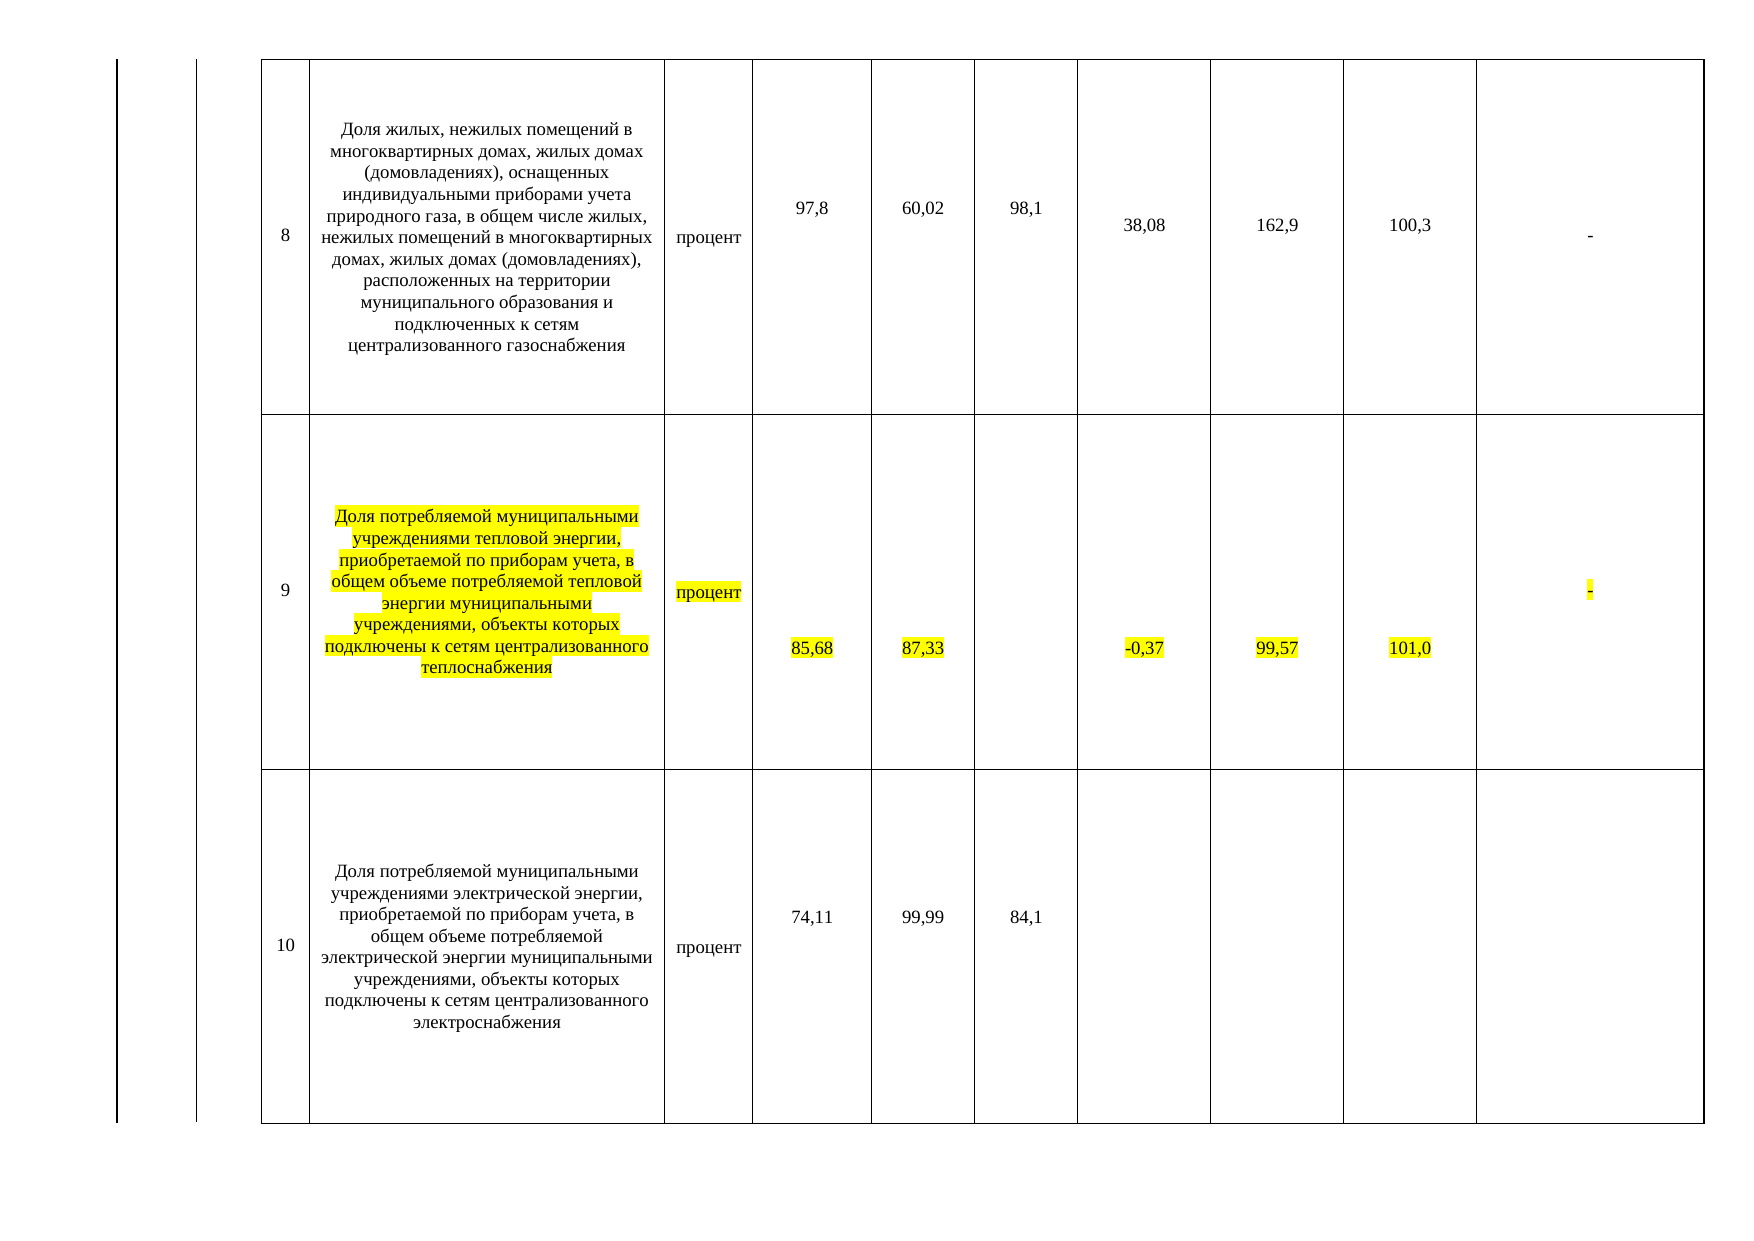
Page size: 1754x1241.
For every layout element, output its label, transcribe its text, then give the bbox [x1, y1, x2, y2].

table_cell 38,08 [1078, 60, 1210, 414]
table_cell процент [665, 60, 752, 414]
table_cell - [1477, 415, 1703, 768]
table_cell 87,33 [872, 415, 974, 768]
table_cell 97,8 [753, 60, 871, 414]
table_cell Доля потребляемой муниципальными учреждениями тепловой энергии, приобретаемой по приборам учета, в общем объеме потребляемой тепловой энергии муниципальными учреждениями, объекты которых подключены к сетям централизованного теплоснабжения [310, 415, 664, 768]
table_cell [1078, 770, 1210, 1123]
table_cell - [1477, 60, 1703, 414]
table_cell 60,02 [872, 60, 974, 414]
table_cell 8 [262, 60, 309, 414]
table_cell -0,37 [1078, 415, 1210, 768]
table_cell [1211, 770, 1343, 1123]
table_cell 98,1 [975, 60, 1077, 414]
table_cell 99,57 [1211, 415, 1343, 768]
table_cell Доля потребляемой муниципальными учреждениями электрической энергии, приобретаемой по приборам учета, в общем объеме потребляемой электрической энергии муниципальными учреждениями, объекты которых подключены к сетям централизованного электроснабжения [310, 770, 664, 1123]
table_cell 9 [262, 415, 309, 768]
table_cell процент [665, 770, 752, 1123]
table_cell 99,99 [872, 770, 974, 1123]
table_cell 101,0 [1344, 415, 1476, 768]
table_cell 74,11 [753, 770, 871, 1123]
table_cell процент [665, 415, 752, 768]
table_cell [975, 415, 1077, 768]
table_cell Доля жилых, нежилых помещений в многоквартирных домах, жилых домах (домовладениях), оснащенных индивидуальными приборами учета природного газа, в общем числе жилых, нежилых помещений в многоквартирных домах, жилых домах (домовладениях), расположенных на территории муниципального образования и подключенных к сетям централизованного газоснабжения [310, 60, 664, 414]
table_cell 85,68 [753, 415, 871, 768]
table_cell [1344, 770, 1476, 1123]
table_cell 100,3 [1344, 60, 1476, 414]
table_cell 84,1 [975, 770, 1077, 1123]
table_cell [1477, 770, 1703, 1123]
table_cell 10 [262, 770, 309, 1123]
table_cell 162,9 [1211, 60, 1343, 414]
